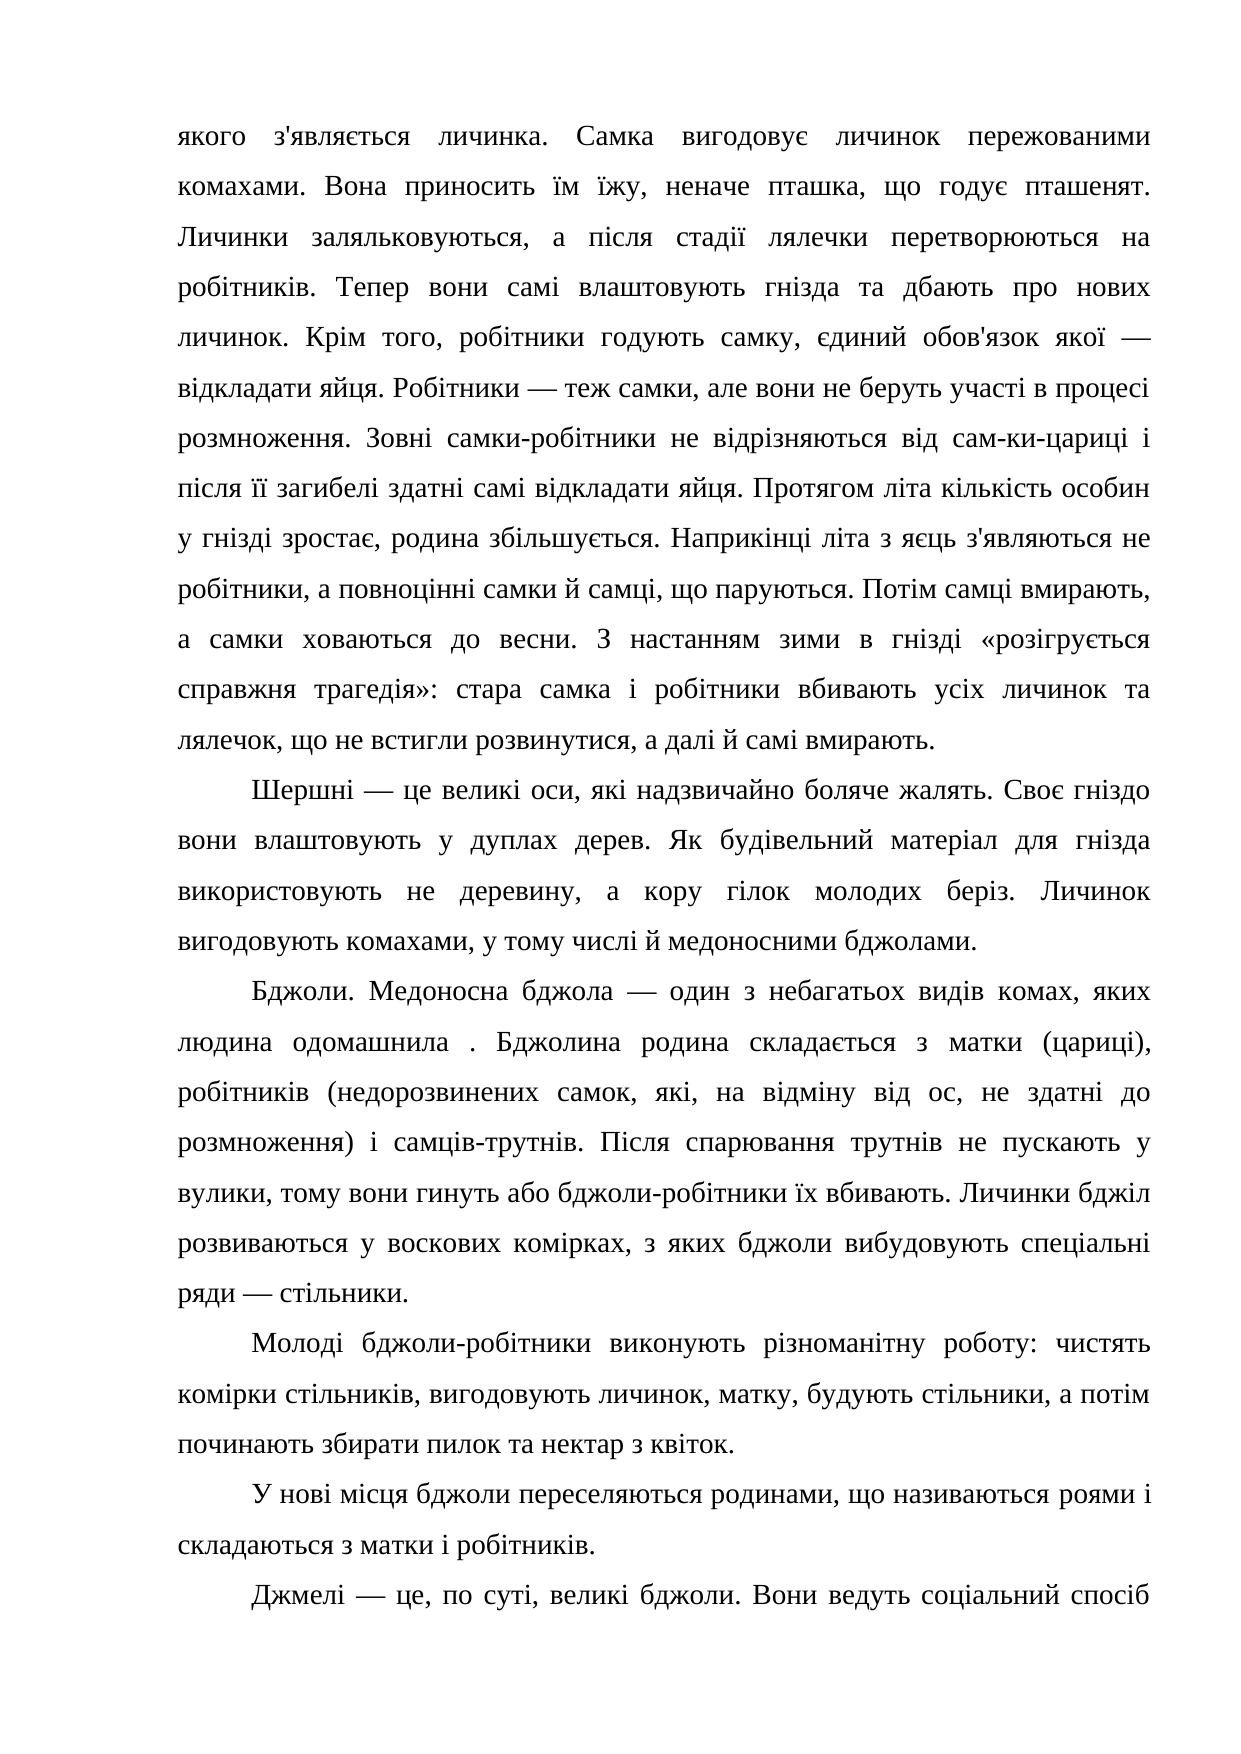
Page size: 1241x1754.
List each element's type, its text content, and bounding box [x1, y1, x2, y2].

text У нові місця бджоли переселяються родинами, що називаються роями і складаються з матки і робітників. [177, 1477, 1152, 1560]
text Бджоли. Медоносна бджола — один з небагатьох видів комах, яких людина одомашнила . Бджолина родина складається з матки (цариці), робітників (недорозвинених самок, які, на відміну від ос, не здатні до розмноження) і самців-трутнів. Після спарювання трутнів не пускають у вулики, тому вони гинуть або бджоли-робітники їх вбивають. Личинки бджіл розвиваються у воскових комірках, з яких бджоли вибудовують спеціальні ряди — стільники. [177, 973, 1152, 1309]
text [177, 118, 1152, 755]
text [177, 1577, 1152, 1611]
text Шершні — це великі оси, які надзвичайно боляче жалять. Своє гніздо вони влаштовують у дуплах дерев. Як будівельний матеріал для гнізда використовують не деревину, а кору гілок молодих беріз. Личинок вигодовують комахами, у тому числі й медоносними бджолами. [177, 772, 1152, 957]
text Молоді бджоли-робітники виконують різноманітну роботу: чистять комірки стільників, вигодовують личинок, матку, будують стільники, а потім починають збирати пилок та нектар з квіток. [177, 1326, 1152, 1460]
